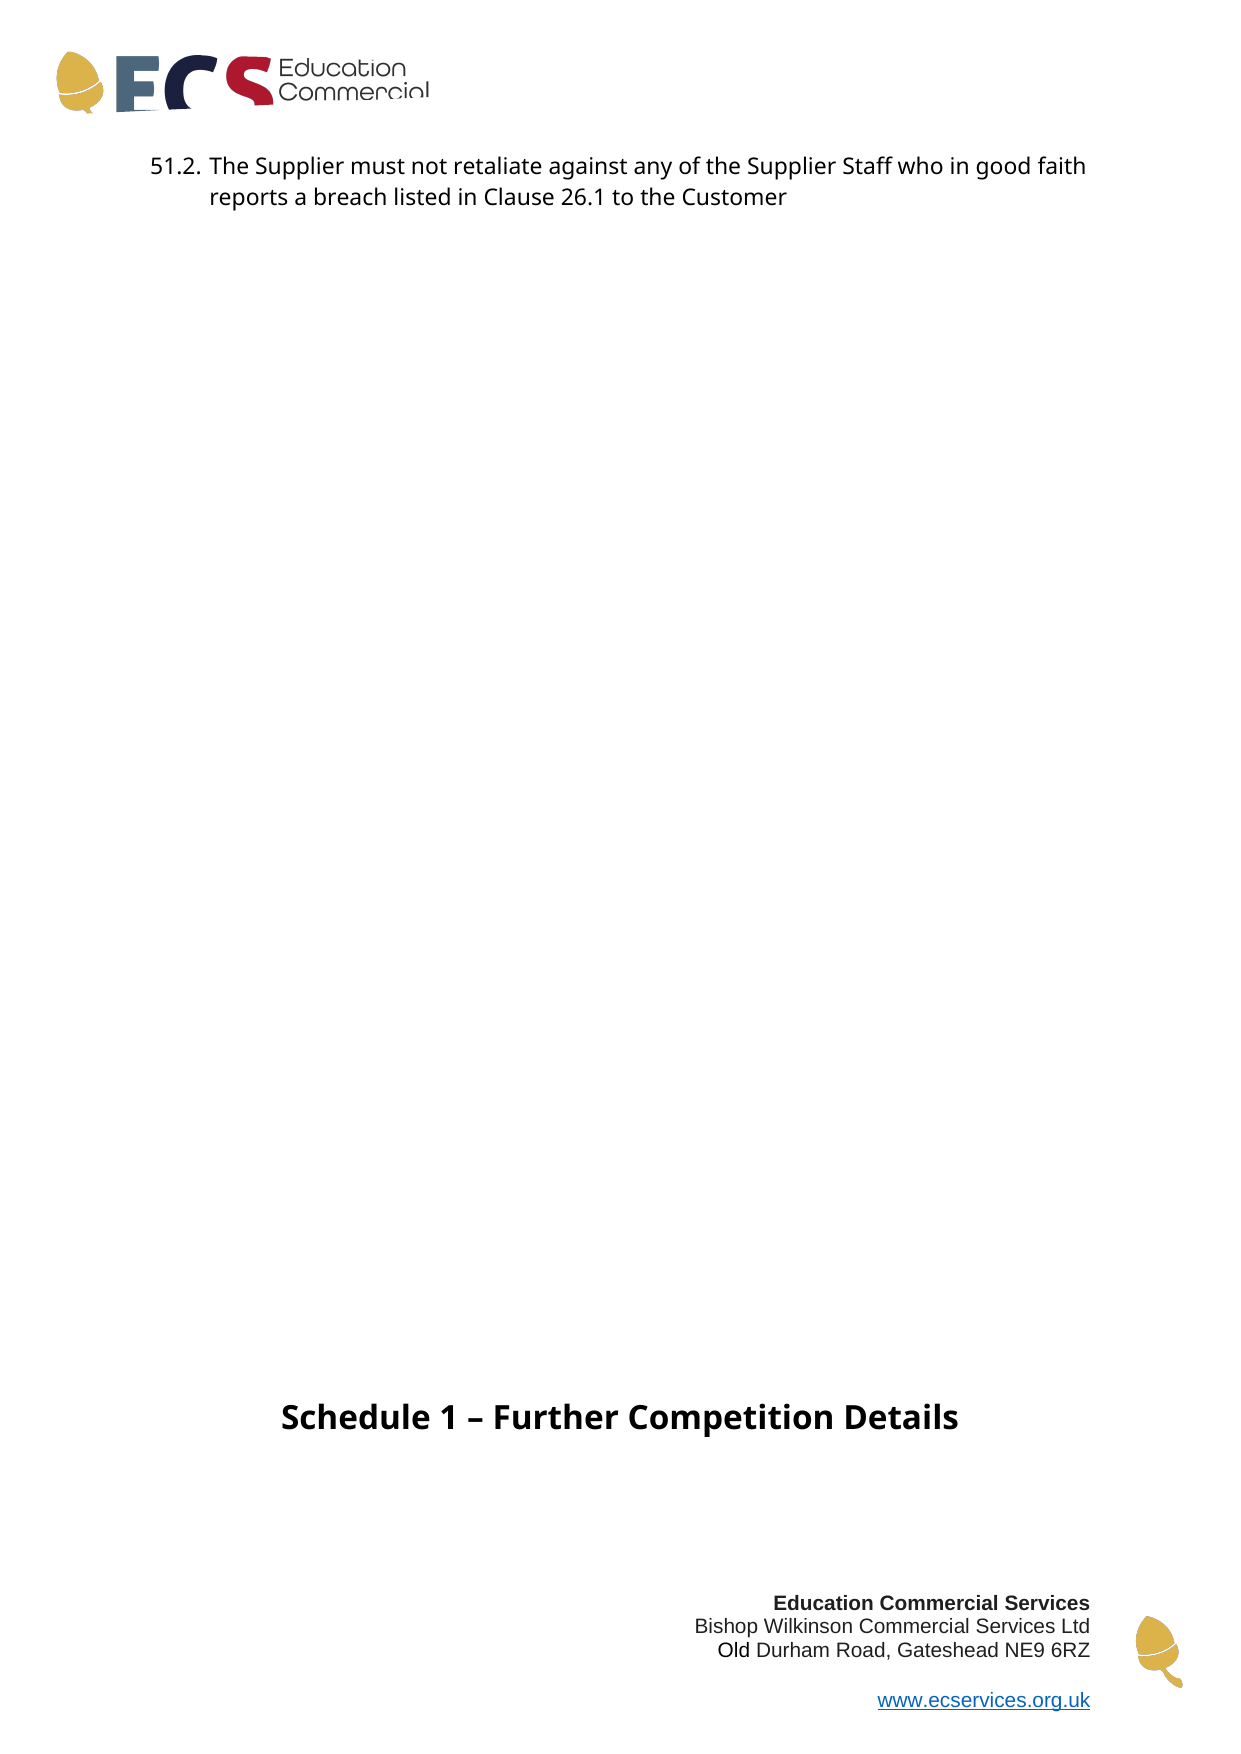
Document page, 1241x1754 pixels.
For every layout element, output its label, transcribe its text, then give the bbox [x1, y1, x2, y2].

list The Supplier must not retaliate against any of the Supplier Staff who in good faith reports a breach listed in Clause 26.1 to the Customer [150, 150, 1090, 212]
subtitle Schedule 1 – Further Competition Details [150, 1394, 1090, 1439]
